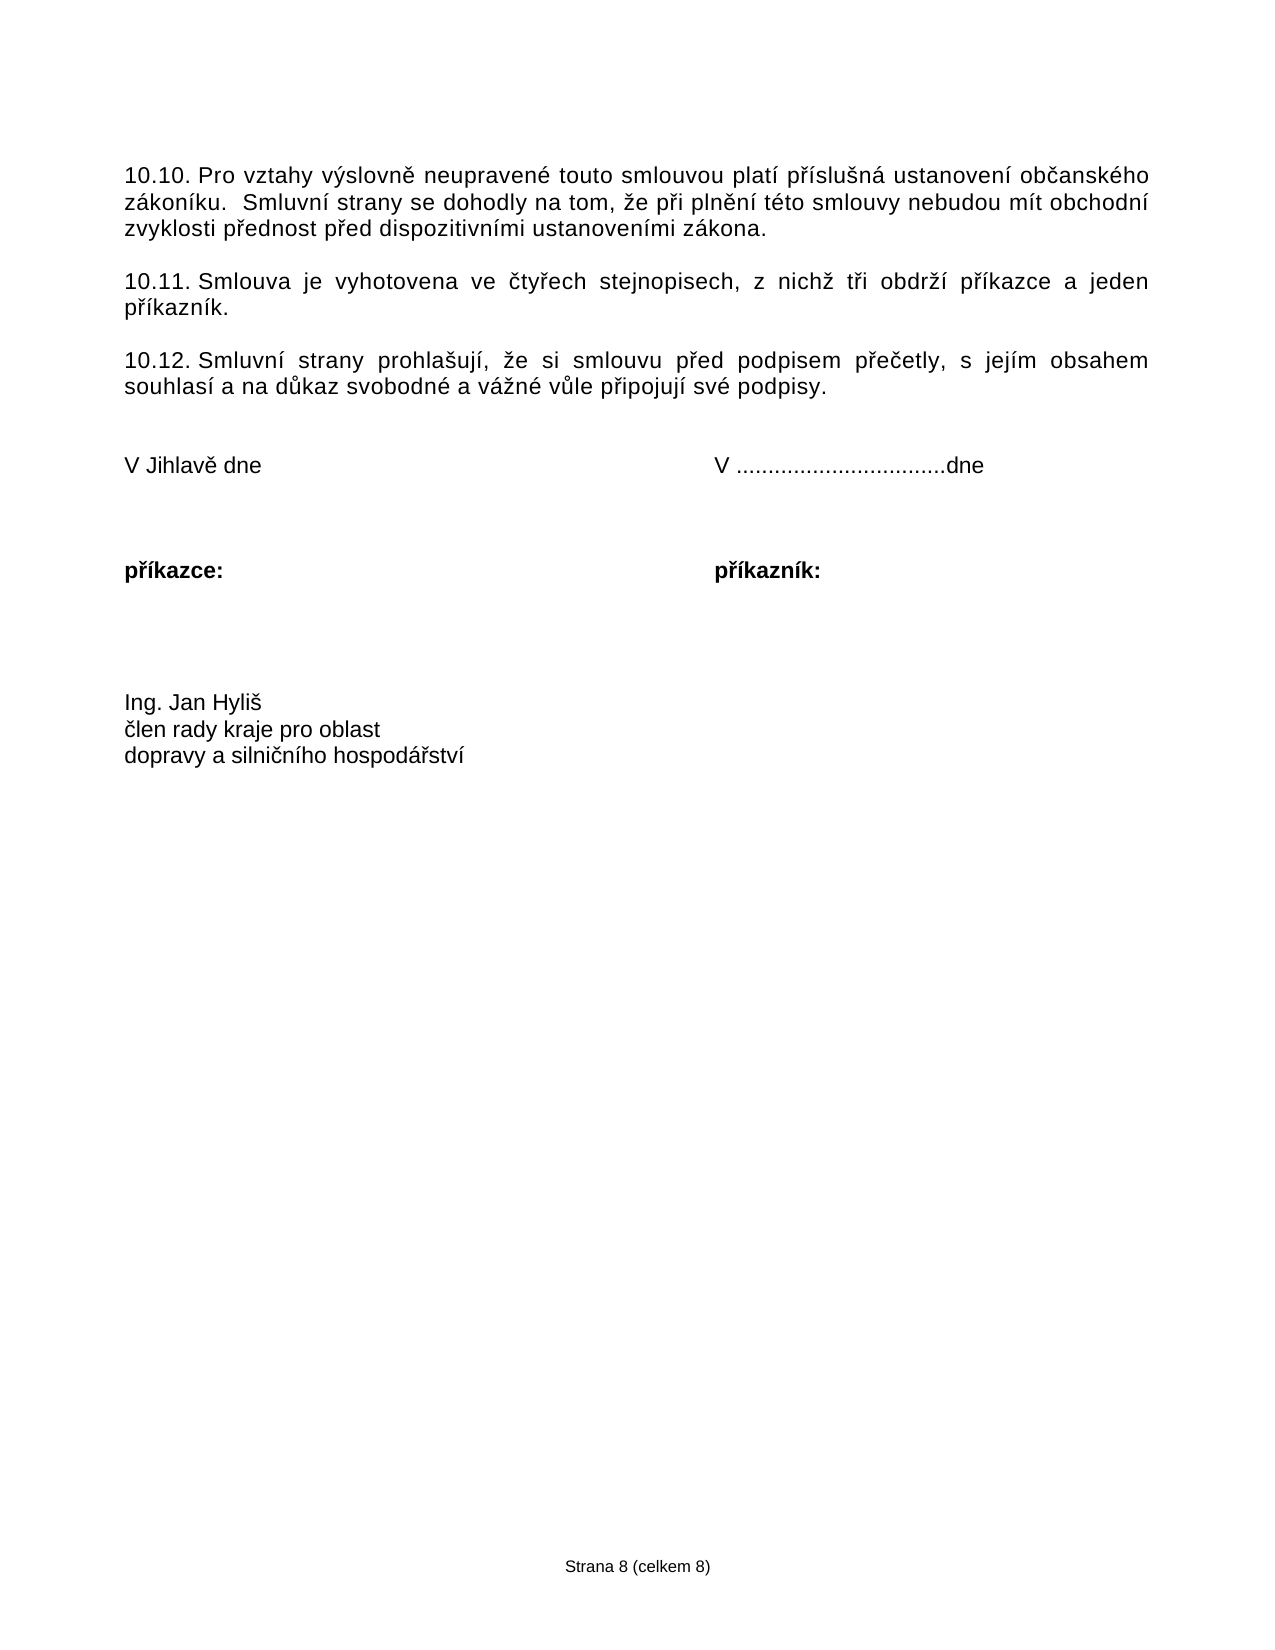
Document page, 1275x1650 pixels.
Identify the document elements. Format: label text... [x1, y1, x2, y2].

text dopravy a silničního hospodářství [124, 742, 1151, 768]
text 10.12. Smluvní strany prohlašují, že si smlouvu před podpisem přečetly, s jejím obsahem souhlasí a na důkaz svobodné a vážné vůle připojují své podpisy. [124, 347, 1151, 399]
text V Jihlavě dne V .................................dne [124, 452, 1151, 478]
text 10.11. Smlouva je vyhotovena ve čtyřech stejnopisech, z nichž tři obdrží příkazce a jeden příkazník. [124, 268, 1151, 320]
text Ing. Jan Hyliš [124, 689, 1151, 716]
text příkazce: příkazník: [124, 557, 1151, 584]
text 10.10. Pro vztahy výslovně neupravené touto smlouvou platí příslušná ustanovení občanského zákoníku. Smluvní strany se dohodly na tom, že při plnění této smlouvy nebudou mít obchodní zvyklosti přednost před dispozitivními ustanoveními zákona. [124, 162, 1151, 241]
text člen rady kraje pro oblast [124, 716, 1151, 742]
